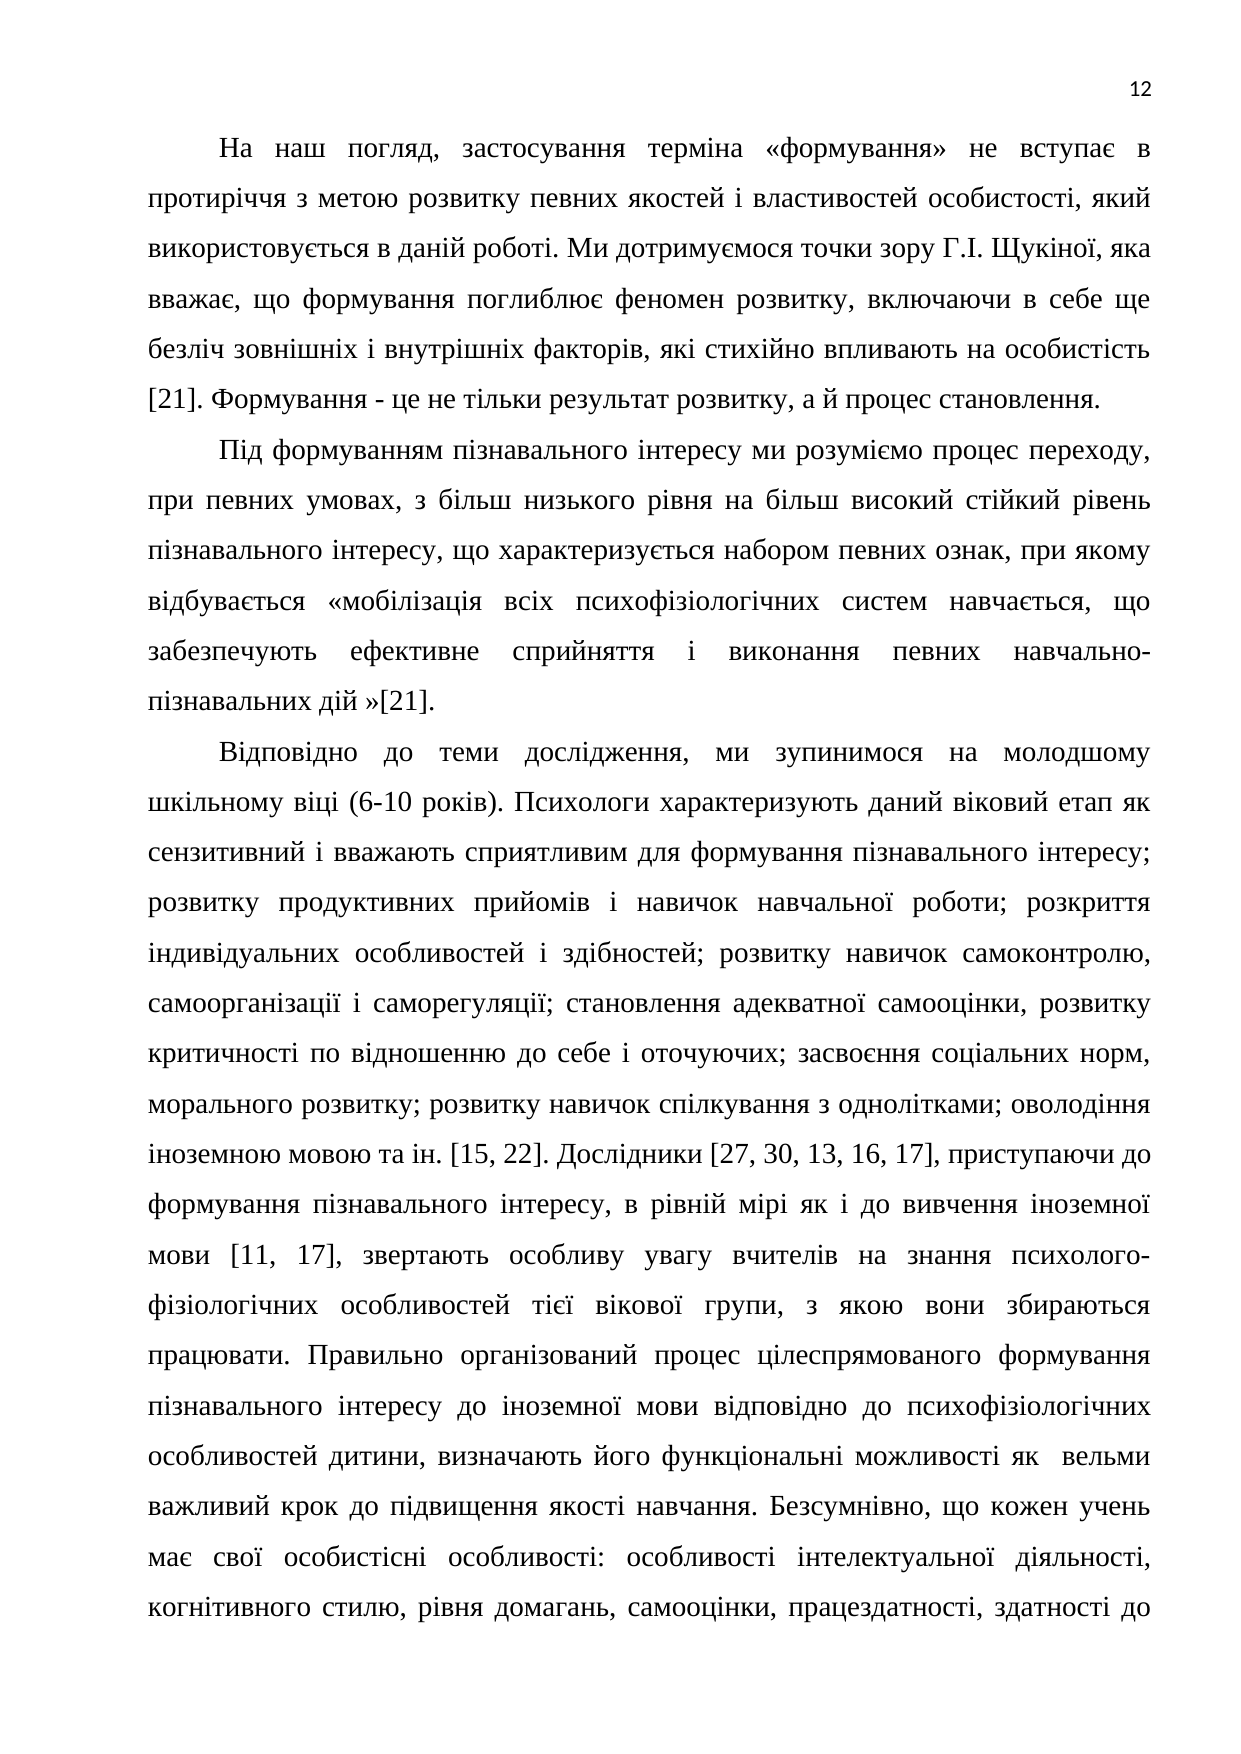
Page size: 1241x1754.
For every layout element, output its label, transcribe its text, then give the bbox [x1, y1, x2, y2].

text На наш погляд, застосування терміна «формування» не вступає в протиріччя з метою розвитку певних якостей і властивостей особистості, який використовується в даній роботі. Ми дотримуємося точки зору Г.І. Щукіної, яка вважає, що формування поглиблює феномен розвитку, включаючи в себе ще безліч зовнішніх і внутрішніх факторів, які стихійно впливають на особистість [21]. Формування - це не тільки результат розвитку, а й процес становлення. [148, 130, 1152, 415]
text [148, 734, 1152, 1622]
text Під формуванням пізнавального інтересу ми розуміємо процес переходу, при певних умовах, з більш низького рівня на більш високий стійкий рівень пізнавального інтересу, що характеризується набором певних ознак, при якому відбувається «мобілізація всіх психофізіологічних систем навчається, що забезпечують ефективне сприйняття і виконання певних навчально-пізнавальних дій »[21]. [148, 432, 1152, 717]
